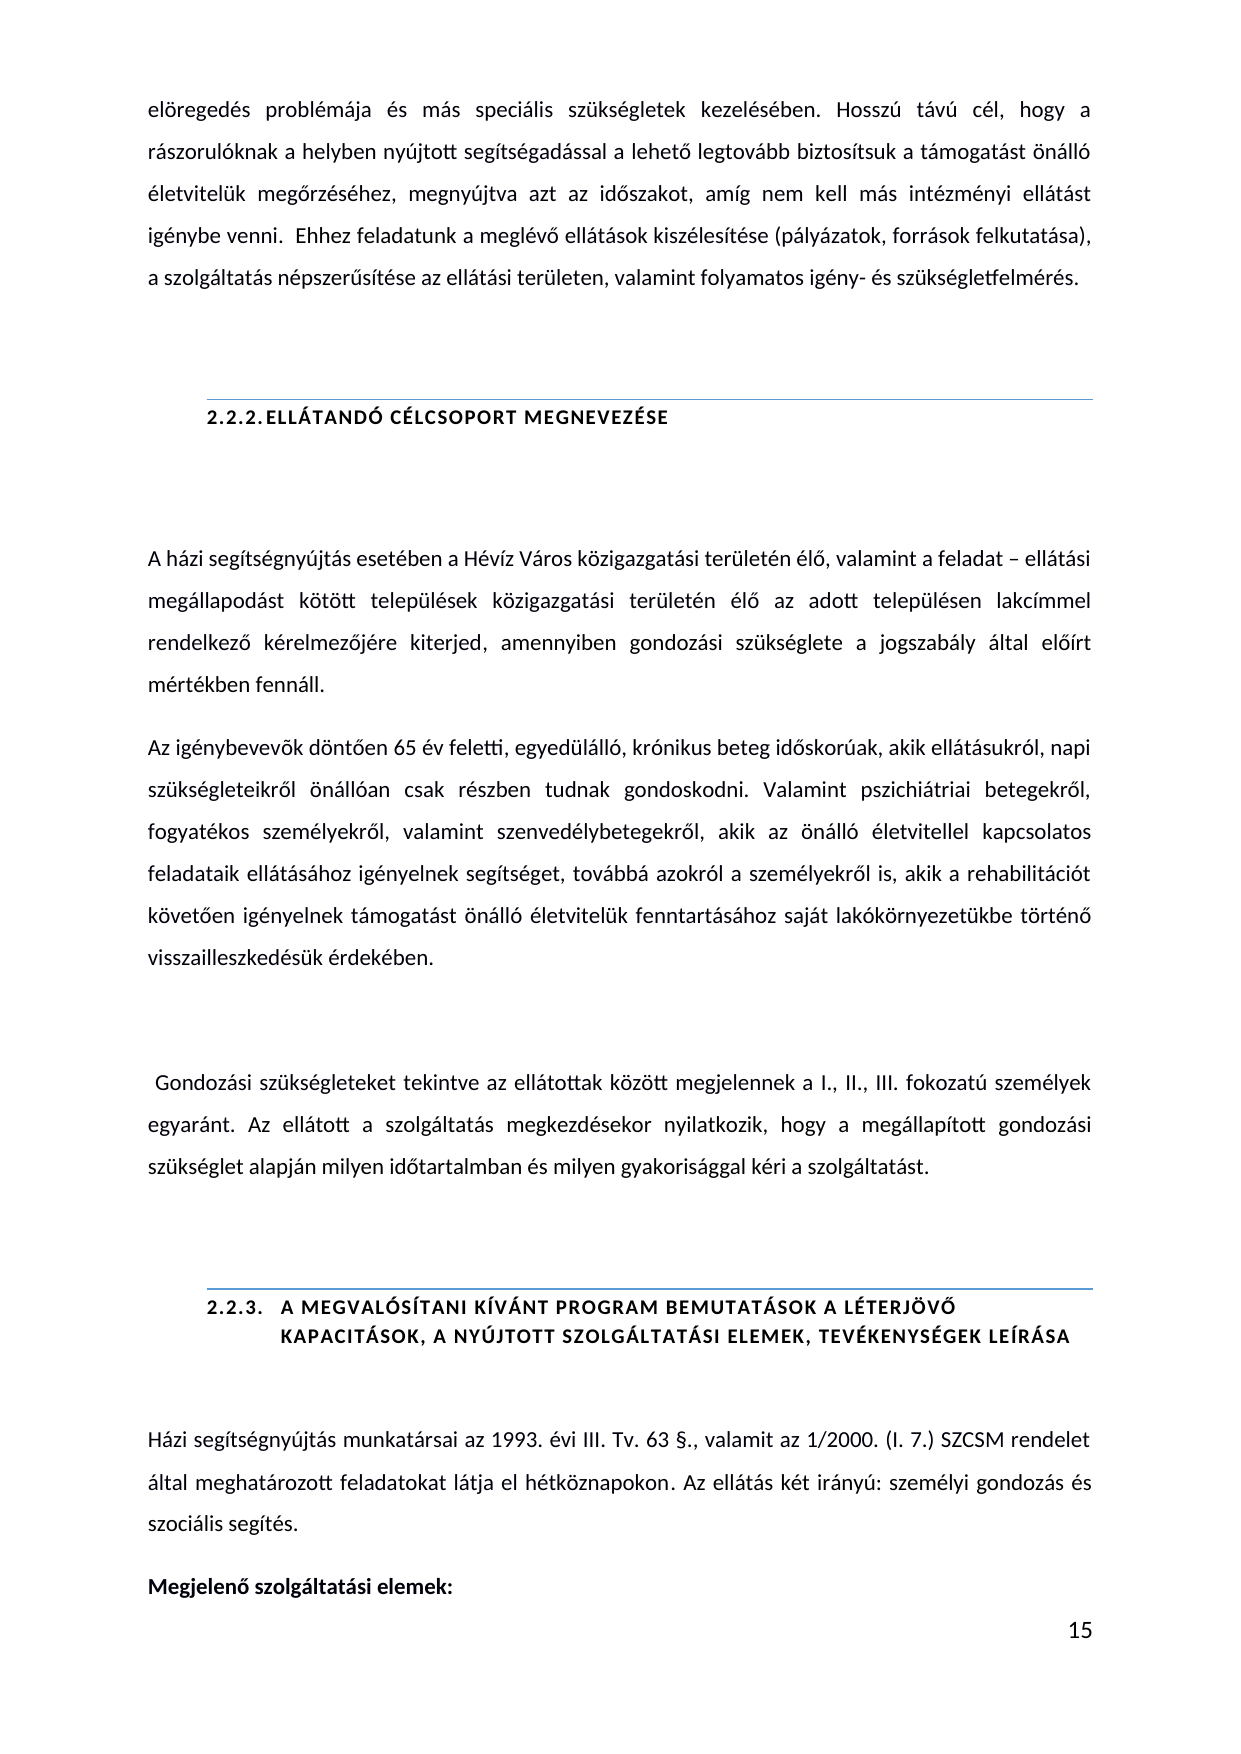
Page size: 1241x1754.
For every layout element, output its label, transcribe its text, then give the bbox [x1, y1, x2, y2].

text Gondozási szükségleteket tekintve az ellátottak között megjelennek a I., II., III. fokozatú személyek egyaránt. Az ellátott a szolgáltatás megkezdésekor nyilatkozik, hogy a megállapított gondozási szükséglet alapján milyen időtartalmban és milyen gyakorisággal kéri a szolgáltatást. [148, 1068, 1093, 1180]
text Az igénybevevõk döntően 65 év feletti, egyedülálló, krónikus beteg időskorúak, akik ellátásukról, napi szükségleteikről önállóan csak részben tudnak gondoskodni. Valamint pszichiátriai betegekről, fogyatékos személyekről, valamint szenvedélybetegekről, akik az önálló életvitellel kapcsolatos feladataik ellátásához igényelnek segítséget, továbbá azokról a személyekről is, akik a rehabilitációt követően igényelnek támogatást önálló életvitelük fenntartásához saját lakókörnyezetükbe történő visszailleszkedésük érdekében. [148, 733, 1093, 971]
subtitle Ellátandó célcsoport megnevezése [207, 400, 1093, 430]
subtitle A megvalósítani kívánt program bemutatások a léterjövő kapacitások, a nyújtott szolgáltatási elemek, tevékenységek leírása [207, 1290, 1093, 1349]
text A házi segítségnyújtás esetében a Hévíz Város közigazgatási területén élő, valamint a feladat – ellátási megállapodást kötött települések közigazgatási területén élő az adott településen lakcímmel rendelkező kérelmezőjére kiterjed, amennyiben gondozási szükséglete a jogszabály által előírt mértékben fennáll. [148, 544, 1093, 698]
text Megjelenő szolgáltatási elemek: [148, 1572, 1093, 1600]
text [148, 95, 1093, 291]
text Házi segítségnyújtás munkatársai az 1993. évi III. Tv. 63 §., valamit az 1/2000. (I. 7.) SZCSM rendelet által meghatározott feladatokat látja el hétköznapokon. Az ellátás két irányú: személyi gondozás és szociális segítés. [148, 1426, 1093, 1538]
